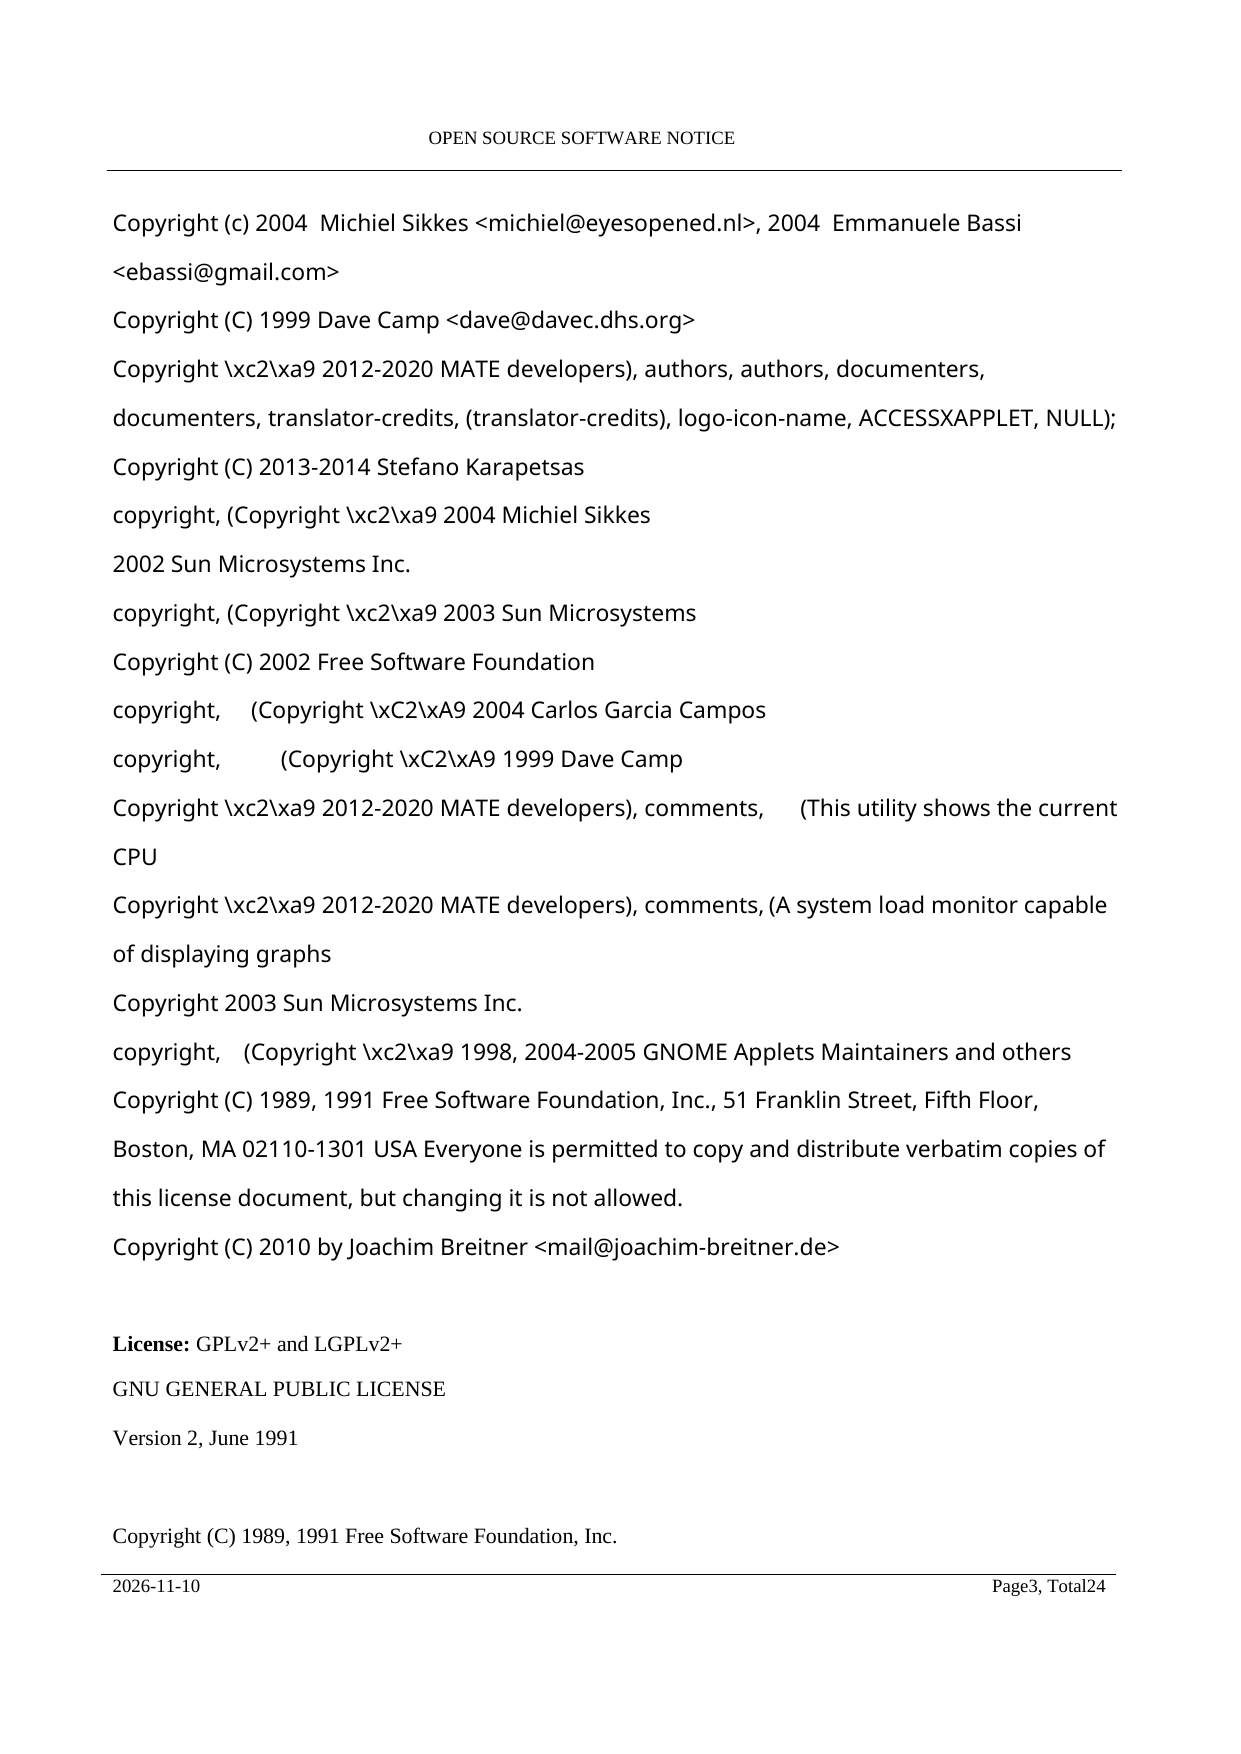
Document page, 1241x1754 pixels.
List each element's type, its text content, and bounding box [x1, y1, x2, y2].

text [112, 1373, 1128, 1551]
text License: GPLv2+ and LGPLv2+ [112, 1328, 1128, 1360]
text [112, 206, 1128, 1311]
